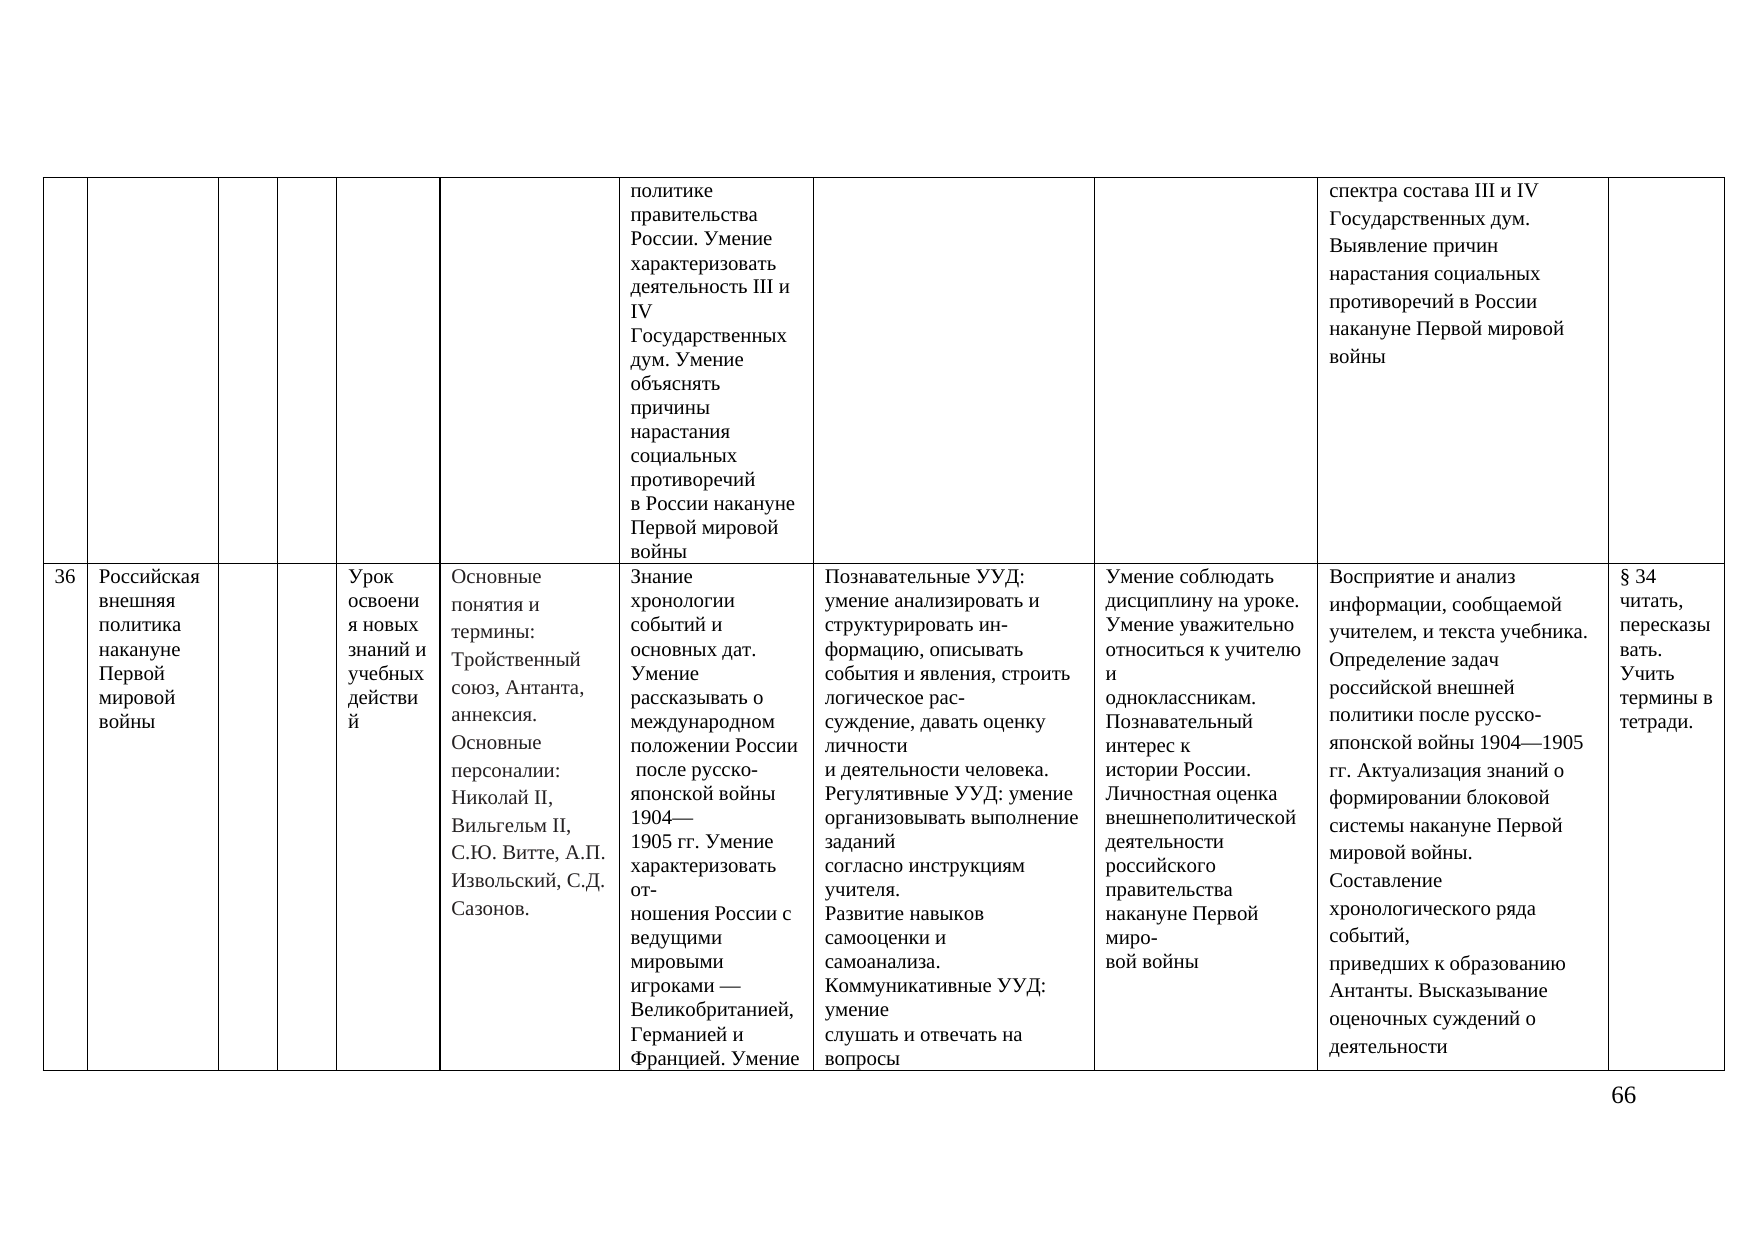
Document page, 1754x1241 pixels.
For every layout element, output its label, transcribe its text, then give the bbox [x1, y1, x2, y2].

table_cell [620, 178, 813, 563]
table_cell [1095, 564, 1317, 1069]
table_cell [278, 564, 336, 1069]
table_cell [1609, 564, 1724, 1069]
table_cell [1318, 564, 1608, 1069]
table_cell 36 [44, 564, 87, 1069]
table_cell [278, 178, 336, 563]
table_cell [814, 564, 1094, 1069]
table_cell [219, 178, 277, 563]
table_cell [620, 564, 813, 1069]
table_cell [1609, 178, 1724, 563]
table_cell 35 [44, 178, 87, 563]
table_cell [814, 178, 1094, 563]
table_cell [337, 178, 439, 563]
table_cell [88, 564, 218, 1069]
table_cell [1095, 178, 1317, 563]
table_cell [441, 178, 619, 563]
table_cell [337, 564, 439, 1069]
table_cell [1318, 178, 1608, 563]
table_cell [441, 564, 619, 1069]
table_cell [219, 564, 277, 1069]
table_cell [88, 178, 218, 563]
